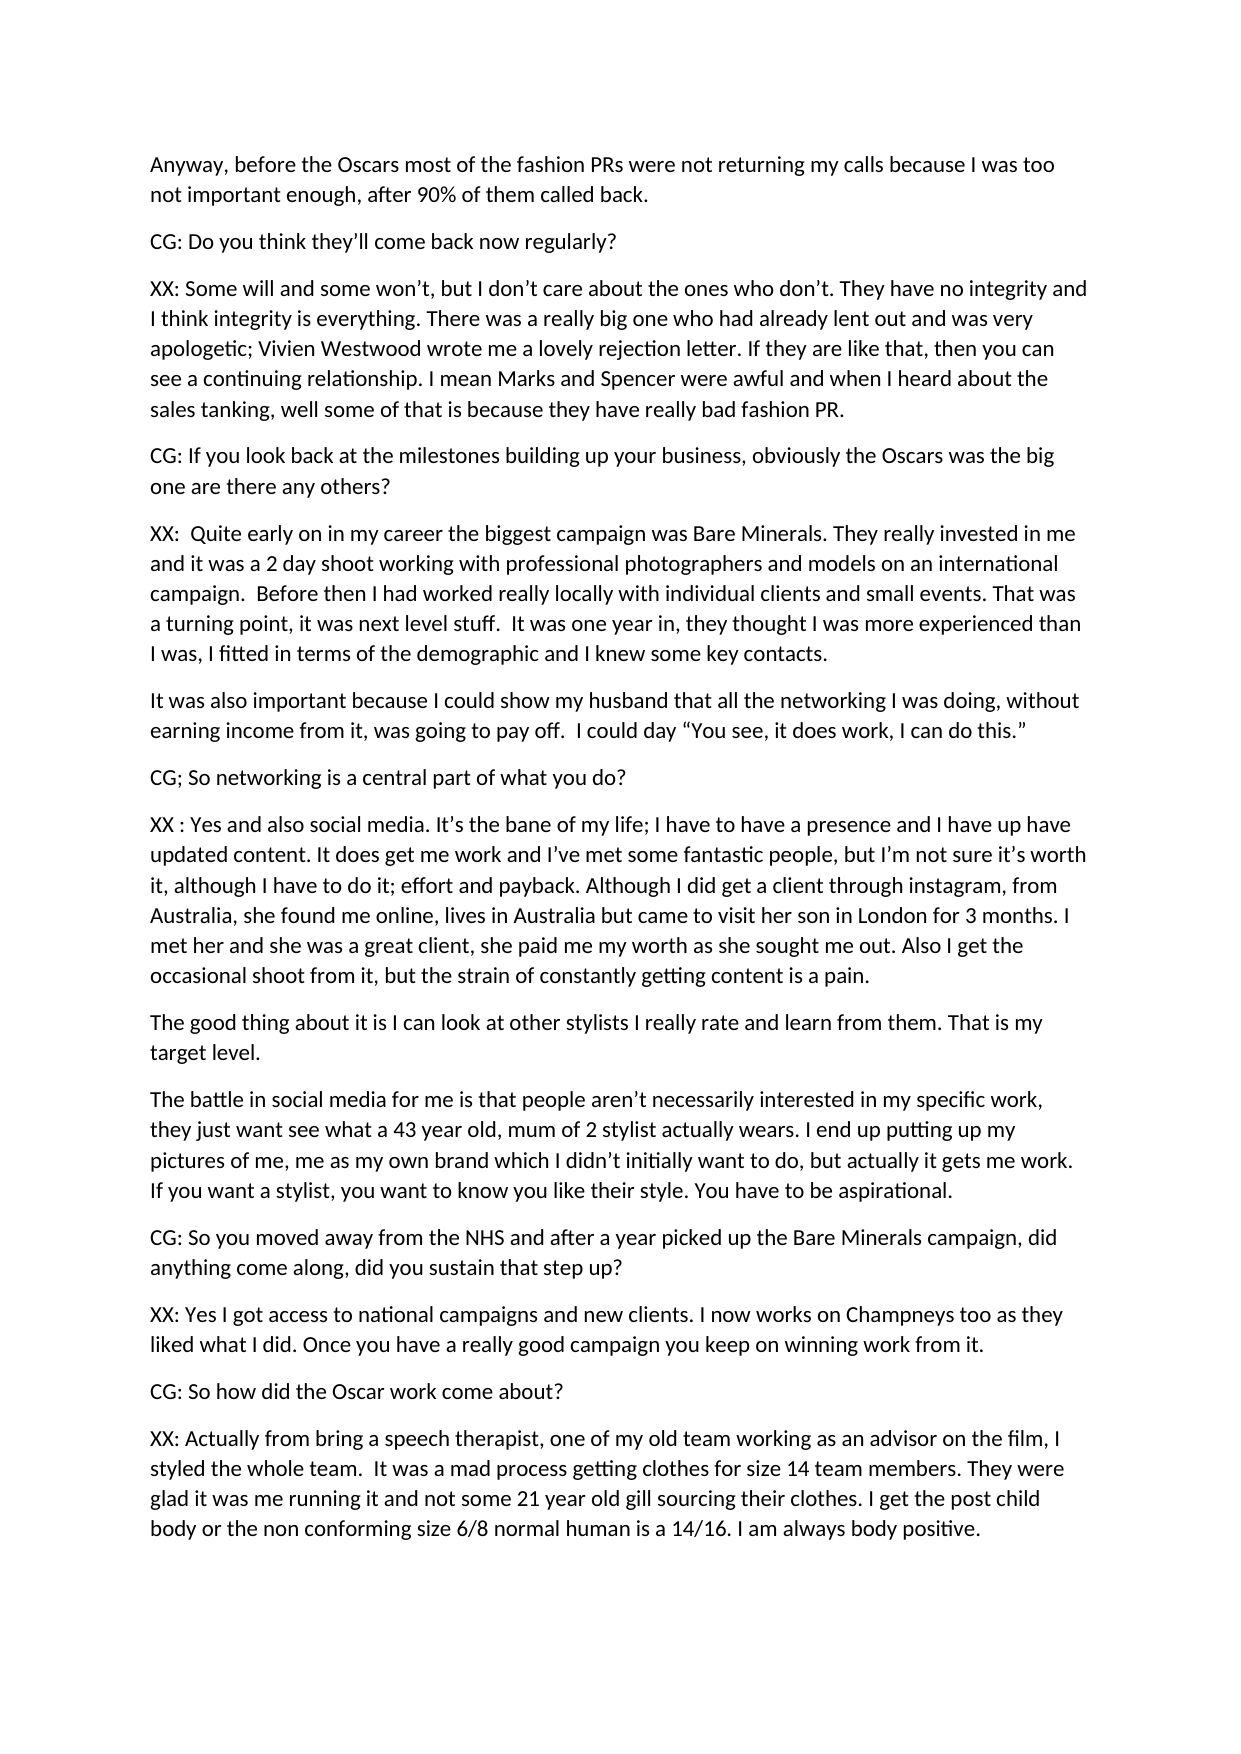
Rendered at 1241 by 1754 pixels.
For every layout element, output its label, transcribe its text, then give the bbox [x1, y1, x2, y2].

text XX: Quite early on in my career the biggest campaign was Bare Minerals. They really invested in me and it was a 2 day shoot working with professional photographers and models on an international campaign. Before then I had worked really locally with individual clients and small events. That was a turning point, it was next level stuff. It was one year in, they thought I was more experienced than I was, I fitted in terms of the demographic and I knew some key contacts. [150, 519, 1090, 668]
text CG: If you look back at the milestones building up your business, obviously the Oscars was the big one are there any others? [150, 442, 1090, 500]
text CG: Do you think they’ll come back now regularly? [150, 227, 1090, 255]
text CG; So networking is a central part of what you do? [150, 763, 1090, 792]
text CG: So you moved away from the NHS and after a year picked up the Bare Minerals campaign, did anything come along, did you sustain that step up? [150, 1223, 1090, 1281]
text XX: Yes I got access to national campaigns and new clients. I now works on Champneys too as they liked what I did. Once you have a really good campaign you keep on winning work from it. [150, 1300, 1090, 1358]
text Anyway, before the Oscars most of the fashion PRs were not returning my calls because I was too not important enough, after 90% of them called back. [150, 150, 1090, 208]
text It was also important because I could show my husband that all the networking I was doing, without earning income from it, was going to pay off. I could day “You see, it does work, I can do this.” [150, 686, 1090, 745]
text CG: So how did the Oscar work come about? [150, 1377, 1090, 1405]
text XX : Yes and also social media. It’s the bane of my life; I have to have a presence and I have up have updated content. It does get me work and I’ve met some fantastic people, but I’m not sure it’s worth it, although I have to do it; effort and payback. Although I did get a client through instagram, from Australia, she found me online, lives in Australia but came to visit her son in London for 3 months. I met her and she was a great client, she paid me my worth as she sought me out. Also I get the occasional shoot from it, but the strain of constantly getting content is a pain. [150, 810, 1090, 989]
text XX: Some will and some won’t, but I don’t care about the ones who don’t. They have no integrity and I think integrity is everything. There was a really big one who had already lent out and was very apologetic; Vivien Westwood wrote me a lovely rejection letter. If they are like that, then you can see a continuing relationship. I mean Marks and Spencer were awful and when I heard about the sales tanking, well some of that is because they have really bad fashion PR. [150, 274, 1090, 423]
text XX: Actually from bring a speech therapist, one of my old team working as an advisor on the film, I styled the whole team. It was a mad process getting clothes for size 14 team members. They were glad it was me running it and not some 21 year old gill sourcing their clothes. I get the post child body or the non conforming size 6/8 normal human is a 14/16. I am always body positive. [150, 1424, 1090, 1543]
text The battle in social media for me is that people aren’t necessarily interested in my specific work, they just want see what a 43 year old, mum of 2 stylist actually wears. I end up putting up my pictures of me, me as my own brand which I didn’t initially want to do, but actually it gets me work. If you want a stylist, you want to know you like their style. You have to be aspirational. [150, 1085, 1090, 1204]
text The good thing about it is I can look at other stylists I really rate and learn from them. That is my target level. [150, 1008, 1090, 1067]
